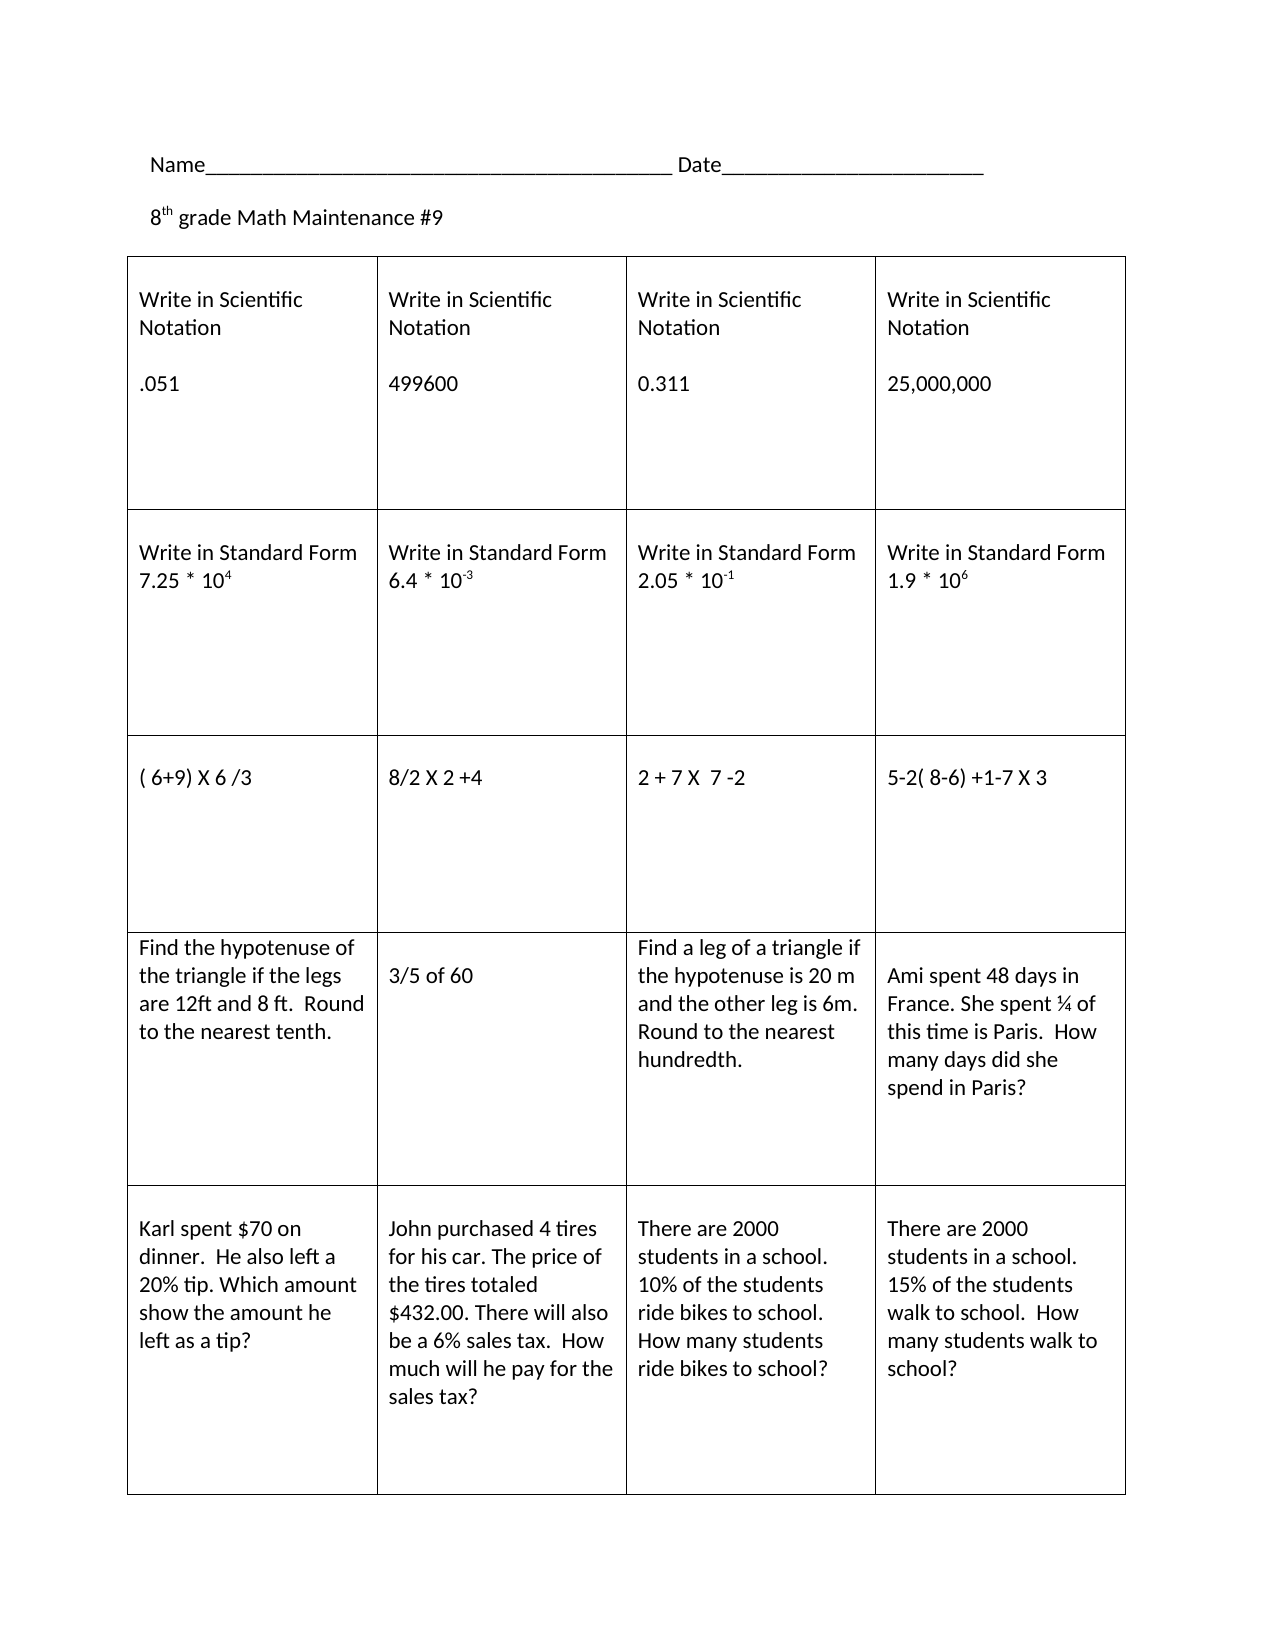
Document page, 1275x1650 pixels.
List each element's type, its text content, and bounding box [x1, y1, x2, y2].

table_cell Ami spent 48 days in France. She spent ¼ of this time is Paris. How many days did she spend in Paris? [876, 933, 1125, 1185]
text Name_________________________________________ Date_______________________ [150, 150, 1125, 178]
table_header Write in Scientific Notation .051 [128, 257, 377, 509]
table_cell Write in Standard Form 7.25 * 104 [128, 510, 377, 734]
table_cell 2 + 7 X 7 -2 [627, 736, 875, 932]
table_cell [876, 1186, 1125, 1494]
text 8th grade Math Maintenance #9 [150, 203, 1125, 231]
table_header Write in Scientific Notation 0.311 [627, 257, 875, 509]
table_cell Write in Standard Form 2.05 * 10-1 [627, 510, 875, 734]
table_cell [378, 1186, 626, 1494]
table_cell Find a leg of a triangle if the hypotenuse is 20 m and the other leg is 6m. Round to the nearest hundredth. [627, 933, 875, 1185]
table_cell 3/5 of 60 [378, 933, 626, 1185]
table_header Write in Scientific Notation 25,000,000 [876, 257, 1125, 509]
table_cell ( 6+9) X 6 /3 [128, 736, 377, 932]
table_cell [627, 1186, 875, 1494]
table_header Write in Scientific Notation 499600 [378, 257, 626, 509]
table_cell Write in Standard Form 1.9 * 106 [876, 510, 1125, 734]
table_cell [128, 1186, 377, 1494]
table_cell Find the hypotenuse of the triangle if the legs are 12ft and 8 ft. Round to the nearest tenth. [128, 933, 377, 1185]
table_cell 5-2( 8-6) +1-7 X 3 [876, 736, 1125, 932]
table_cell 8/2 X 2 +4 [378, 736, 626, 932]
table_cell Write in Standard Form 6.4 * 10-3 [378, 510, 626, 734]
